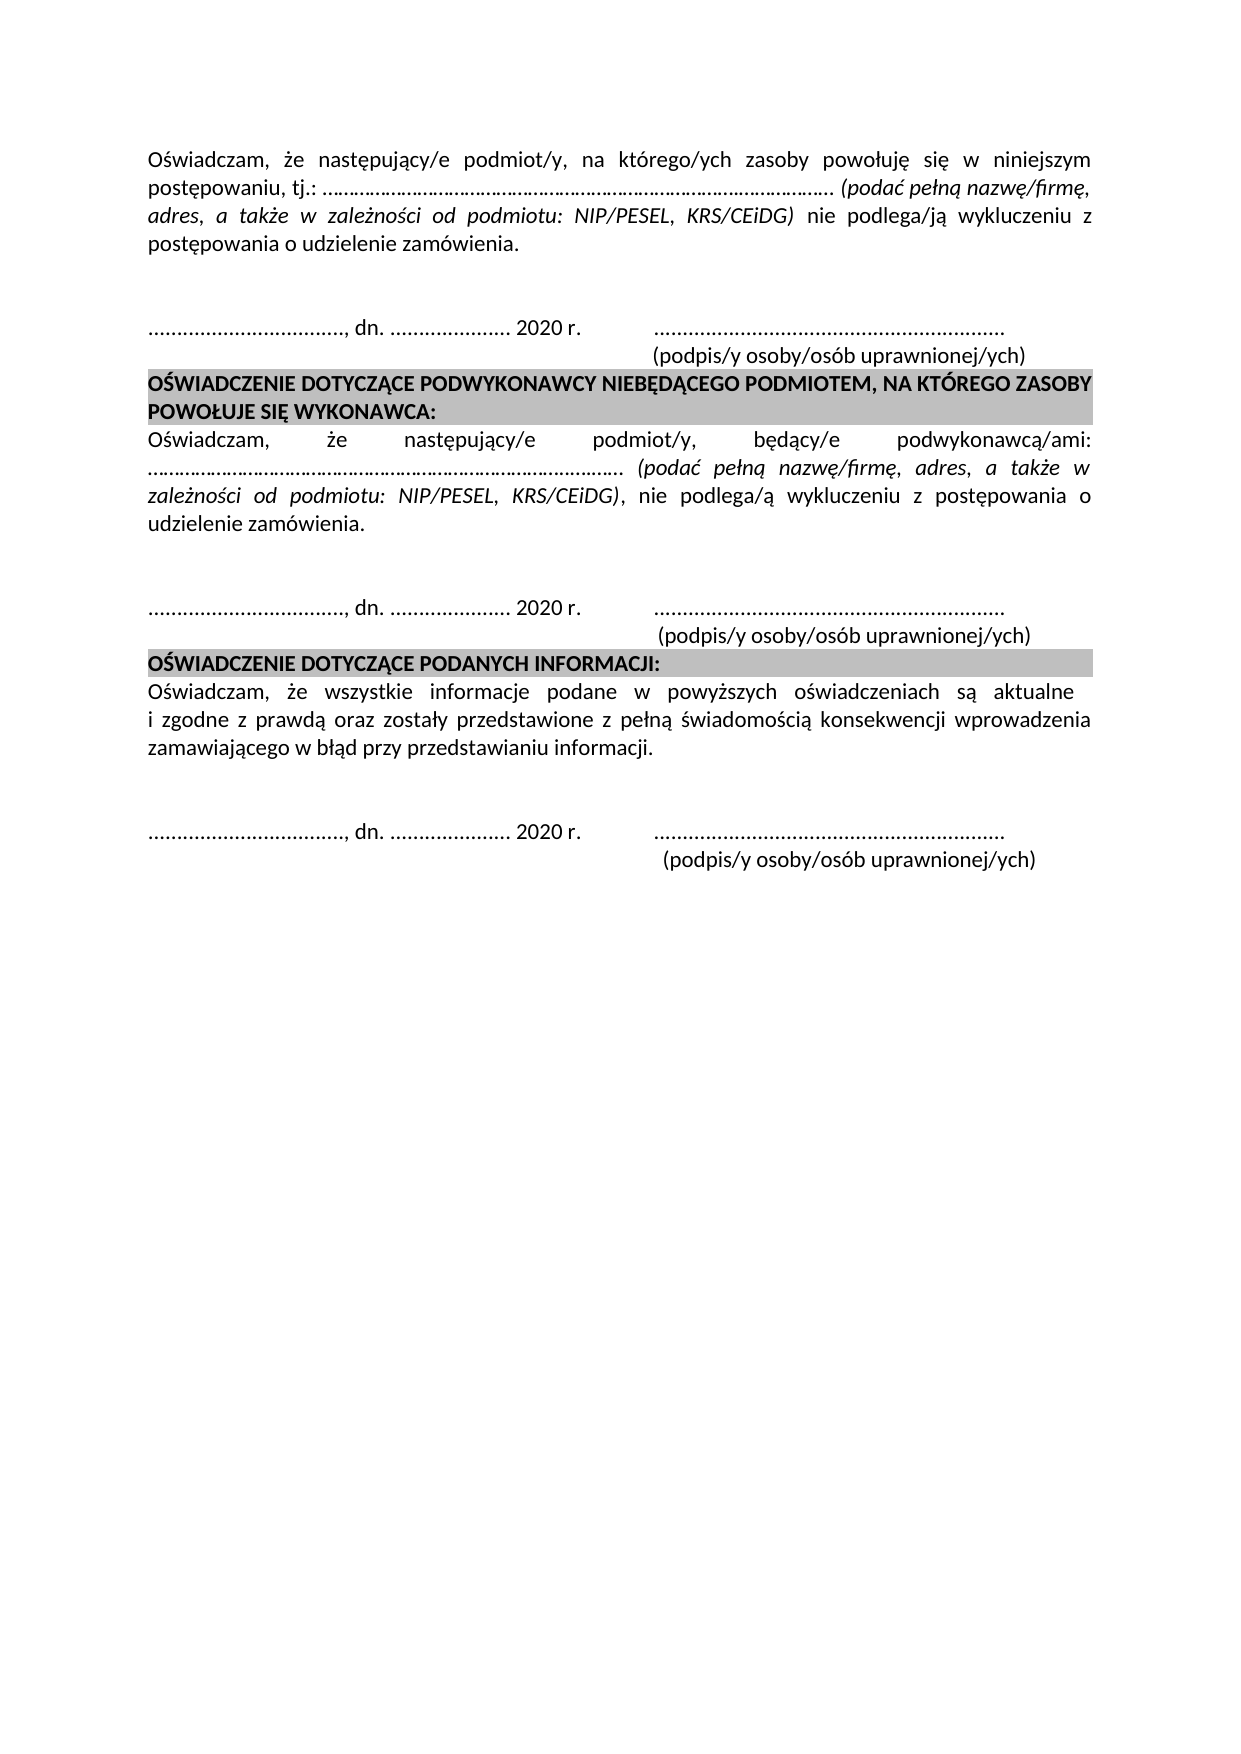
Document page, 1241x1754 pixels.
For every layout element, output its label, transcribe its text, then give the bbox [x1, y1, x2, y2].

text OŚWIADCZENIE DOTYCZĄCE PODANYCH INFORMACJI: [148, 649, 1093, 677]
text Oświadczam, że następujący/e podmiot/y, na którego/ych zasoby powołuję się w niniejszym postępowaniu, tj.: …………………………………………………………………….……………… (podać pełną nazwę/firmę, adres, a także w zależności od podmiotu: NIP/PESEL, KRS/CEiDG) nie podlega/ją wykluczeniu z postępowania o udzielenie zamówienia. [148, 145, 1093, 257]
text Oświadczam, że następujący/e podmiot/y, będący/e podwykonawcą/ami: ……………………………………………………………………..….…… (podać pełną nazwę/firmę, adres, a także w zależności od podmiotu: NIP/PESEL, KRS/CEiDG), nie podlega/ą wykluczeniu z postępowania o udzielenie zamówienia. [148, 425, 1093, 537]
text OŚWIADCZENIE DOTYCZĄCE PODWYKONAWCY NIEBĘDĄCEGO PODMIOTEM, NA KTÓREGO ZASOBY POWOŁUJE SIĘ WYKONAWCA: [148, 369, 1093, 425]
text .................................., dn. ..................... 2020 r. ............................................................. [148, 313, 1093, 341]
text Oświadczam, że wszystkie informacje podane w powyższych oświadczeniach są aktualne i zgodne z prawdą oraz zostały przedstawione z pełną świadomością konsekwencji wprowadzenia zamawiającego w błąd przy przedstawianiu informacji. [148, 677, 1093, 761]
text (podpis/y osoby/osób uprawnionej/ych) [148, 845, 1093, 873]
text .................................., dn. ..................... 2020 r. ............................................................. [148, 593, 1093, 621]
text (podpis/y osoby/osób uprawnionej/ych) [148, 621, 1093, 649]
text .................................., dn. ..................... 2020 r. ............................................................. [148, 817, 1093, 845]
text (podpis/y osoby/osób uprawnionej/ych) [148, 341, 1093, 369]
